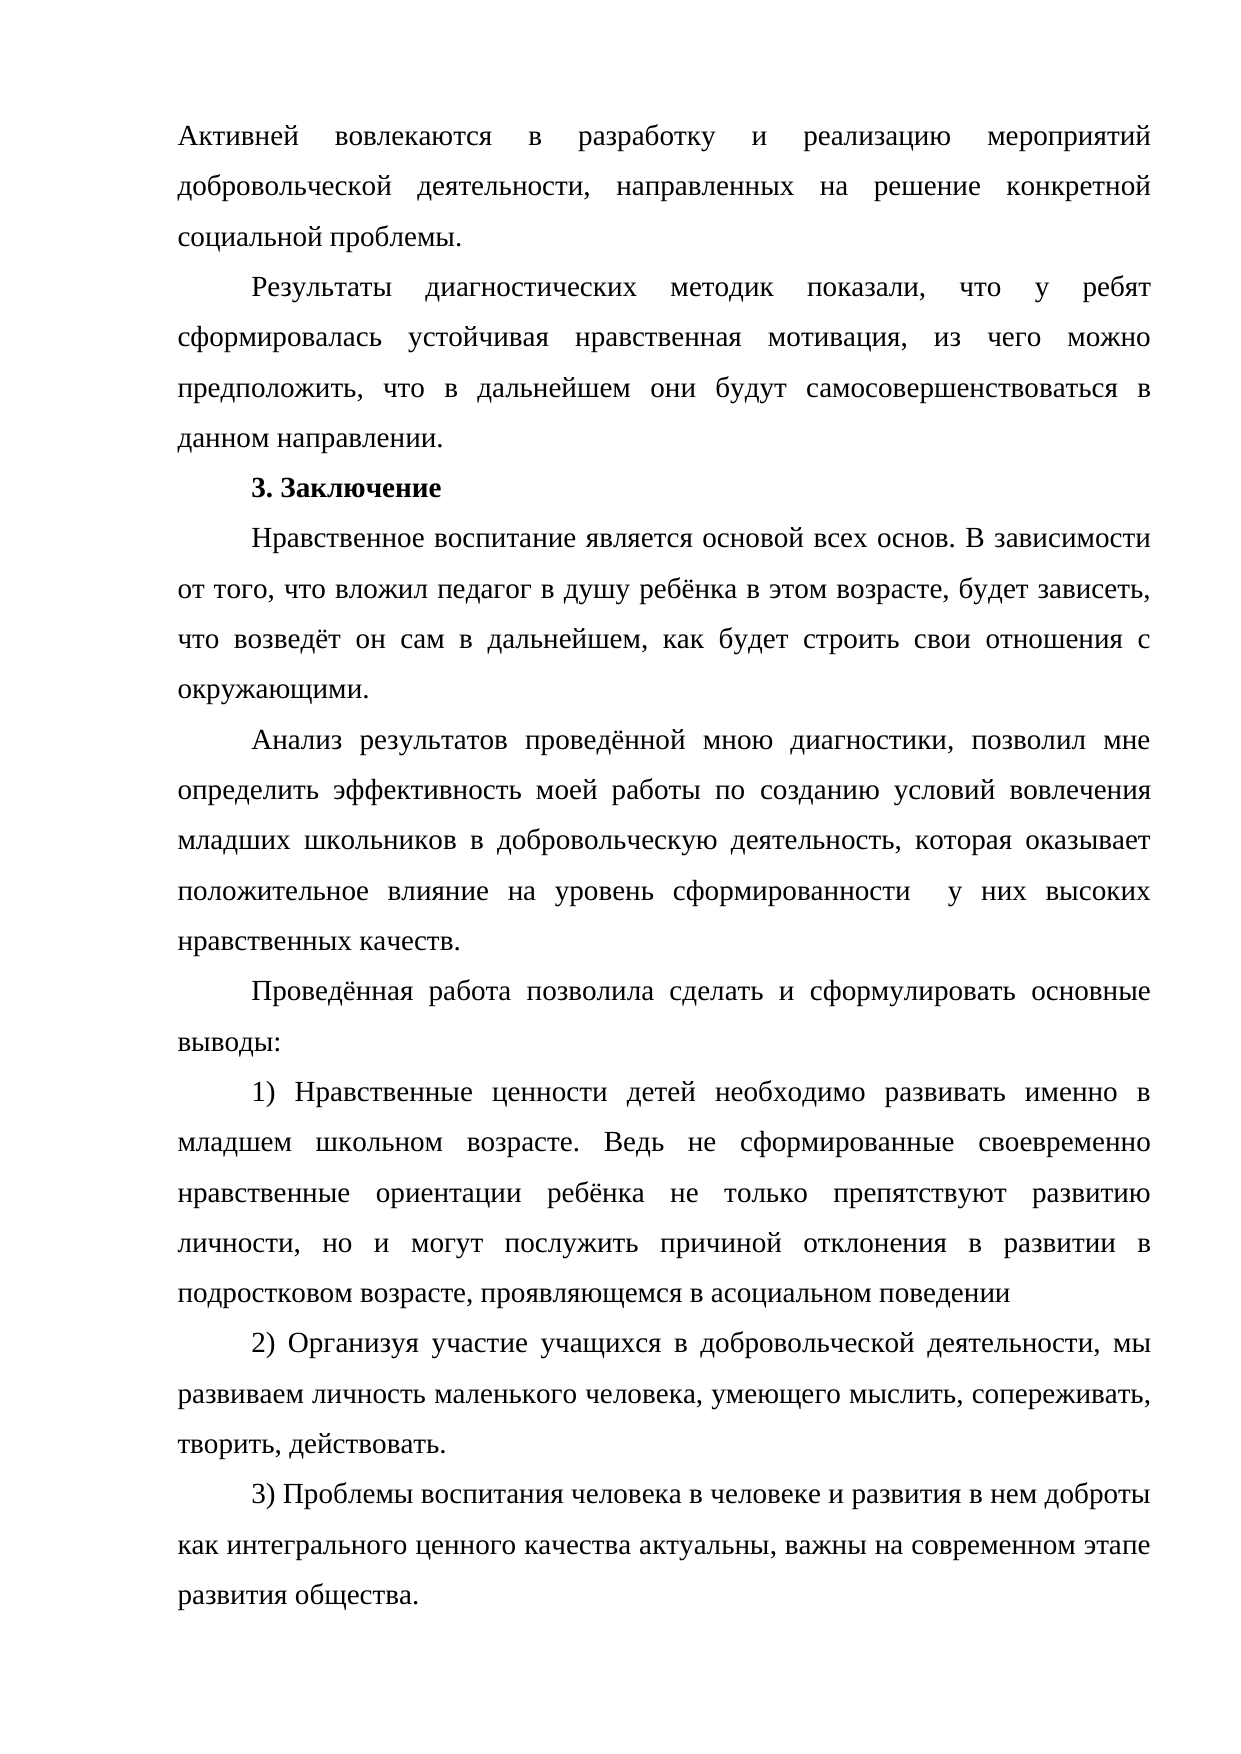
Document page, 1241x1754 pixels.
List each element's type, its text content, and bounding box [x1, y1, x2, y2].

text Результаты диагностических методик показали, что у ребят сформировалась устойчивая нравственная мотивация, из чего можно предположить, что в дальнейшем они будут самосовершенствоваться в данном направлении. [177, 269, 1152, 453]
text Анализ результатов проведённой мною диагностики, позволил мне определить эффективность моей работы по созданию условий вовлечения младших школьников в добровольческую деятельность, которая оказывает положительное влияние на уровень сформированности у них высоких нравственных качеств. [177, 722, 1152, 957]
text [177, 118, 1152, 252]
text Проведённая работа позволила сделать и сформулировать основные выводы: [177, 973, 1152, 1057]
text 3) Проблемы воспитания человека в человеке и развития в нем доброты как интегрального ценного качества актуальны, важны на современном этапе развития общества. [177, 1477, 1152, 1611]
text Нравственное воспитание является основой всех основ. В зависимости от того, что вложил педагог в душу ребёнка в этом возрасте, будет зависеть, что возведёт он сам в дальнейшем, как будет строить свои отношения с окружающими. [177, 521, 1152, 705]
text 2) Организуя участие учащихся в добровольческой деятельности, мы развиваем личность маленького человека, умеющего мыслить, сопереживать, творить, действовать. [177, 1326, 1152, 1460]
text 3. Заключение [177, 470, 1152, 504]
text 1) Нравственные ценности детей необходимо развивать именно в младшем школьном возрасте. Ведь не сформированные своевременно нравственные ориентации ребёнка не только препятствуют развитию личности, но и могут послужить причиной отклонения в развитии в подростковом возрасте, проявляющемся в асоциальном поведении [177, 1074, 1152, 1309]
